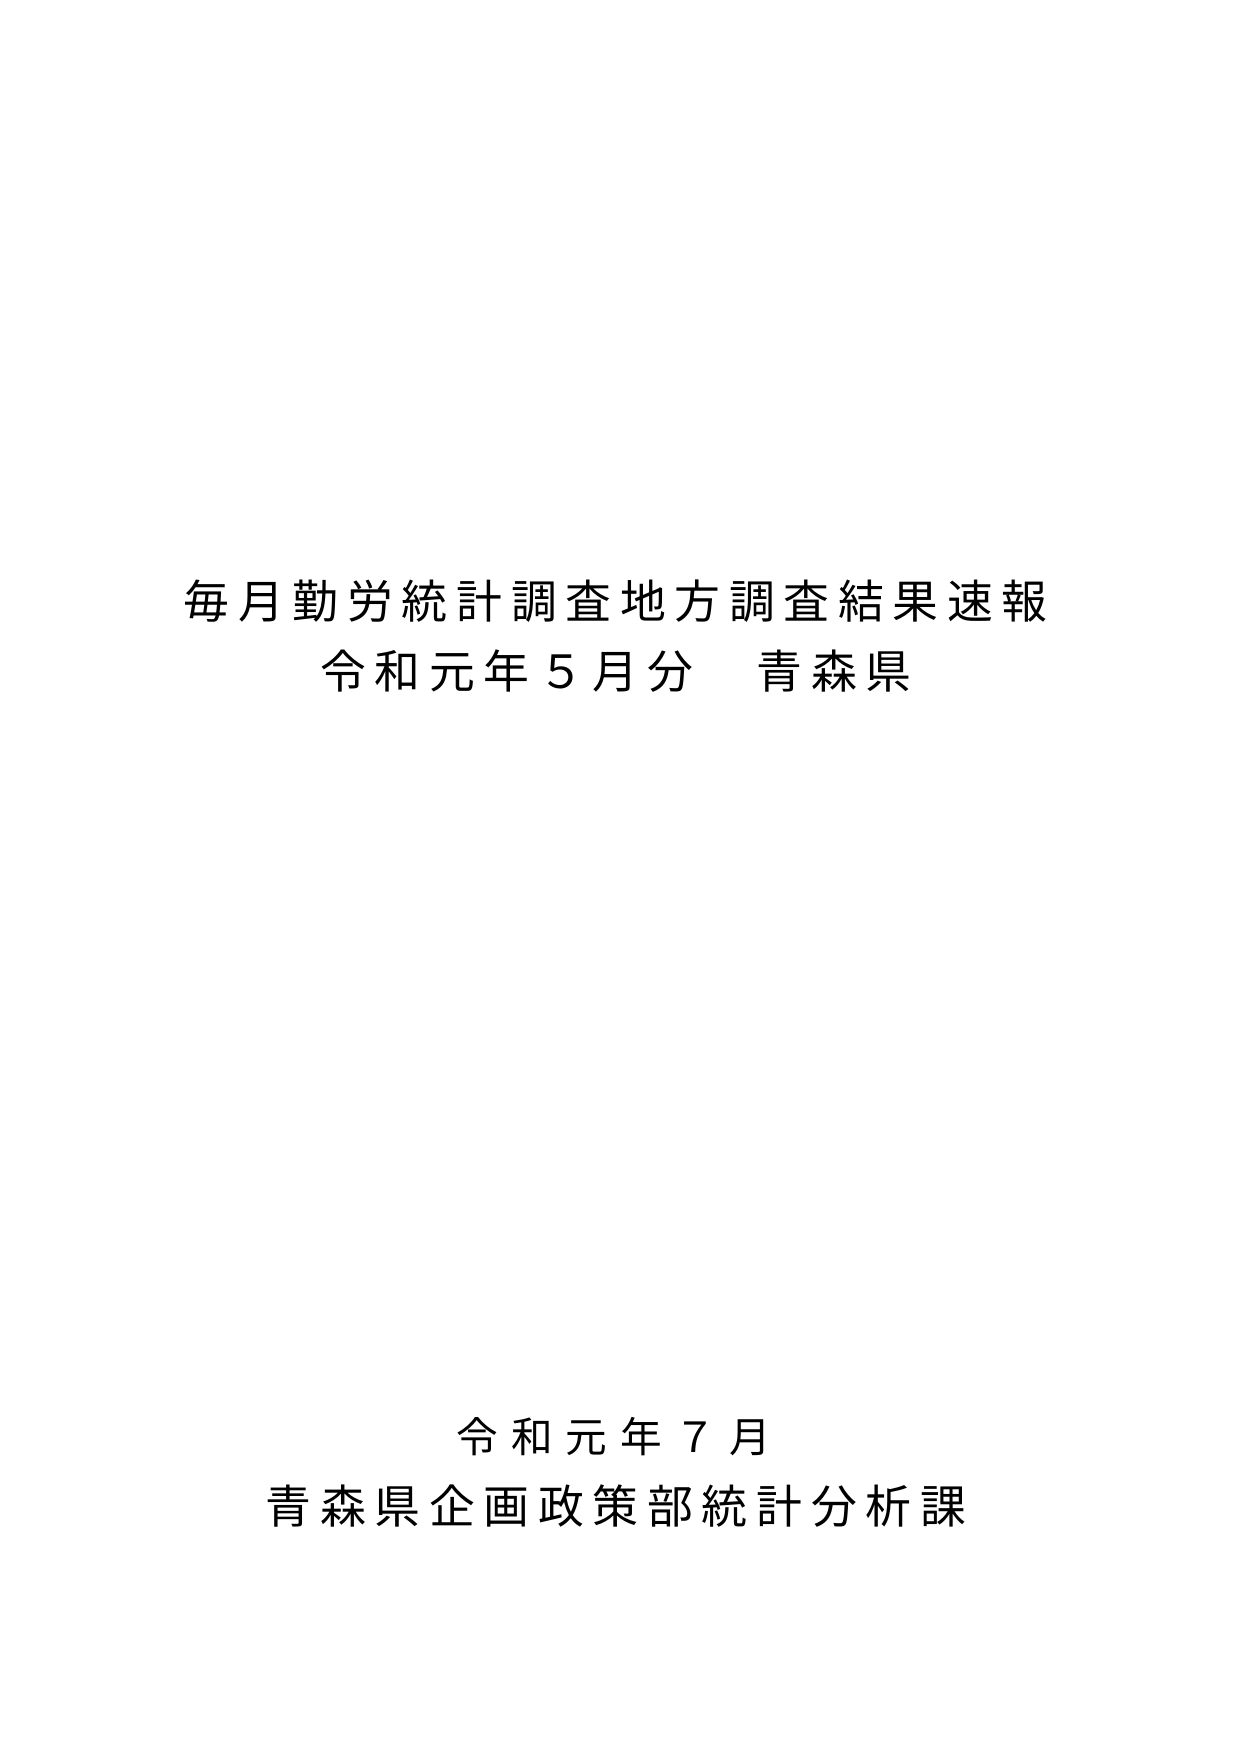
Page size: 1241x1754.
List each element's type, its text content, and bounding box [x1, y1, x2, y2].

text 青森県企画政策部統計分析課 [129, 1469, 1111, 1538]
text 毎月勤労統計調査地方調査結果速報 [129, 564, 1111, 634]
text 令和元年５月分 青森県 [129, 634, 1111, 703]
text 令和元年７月 [129, 1399, 1111, 1469]
